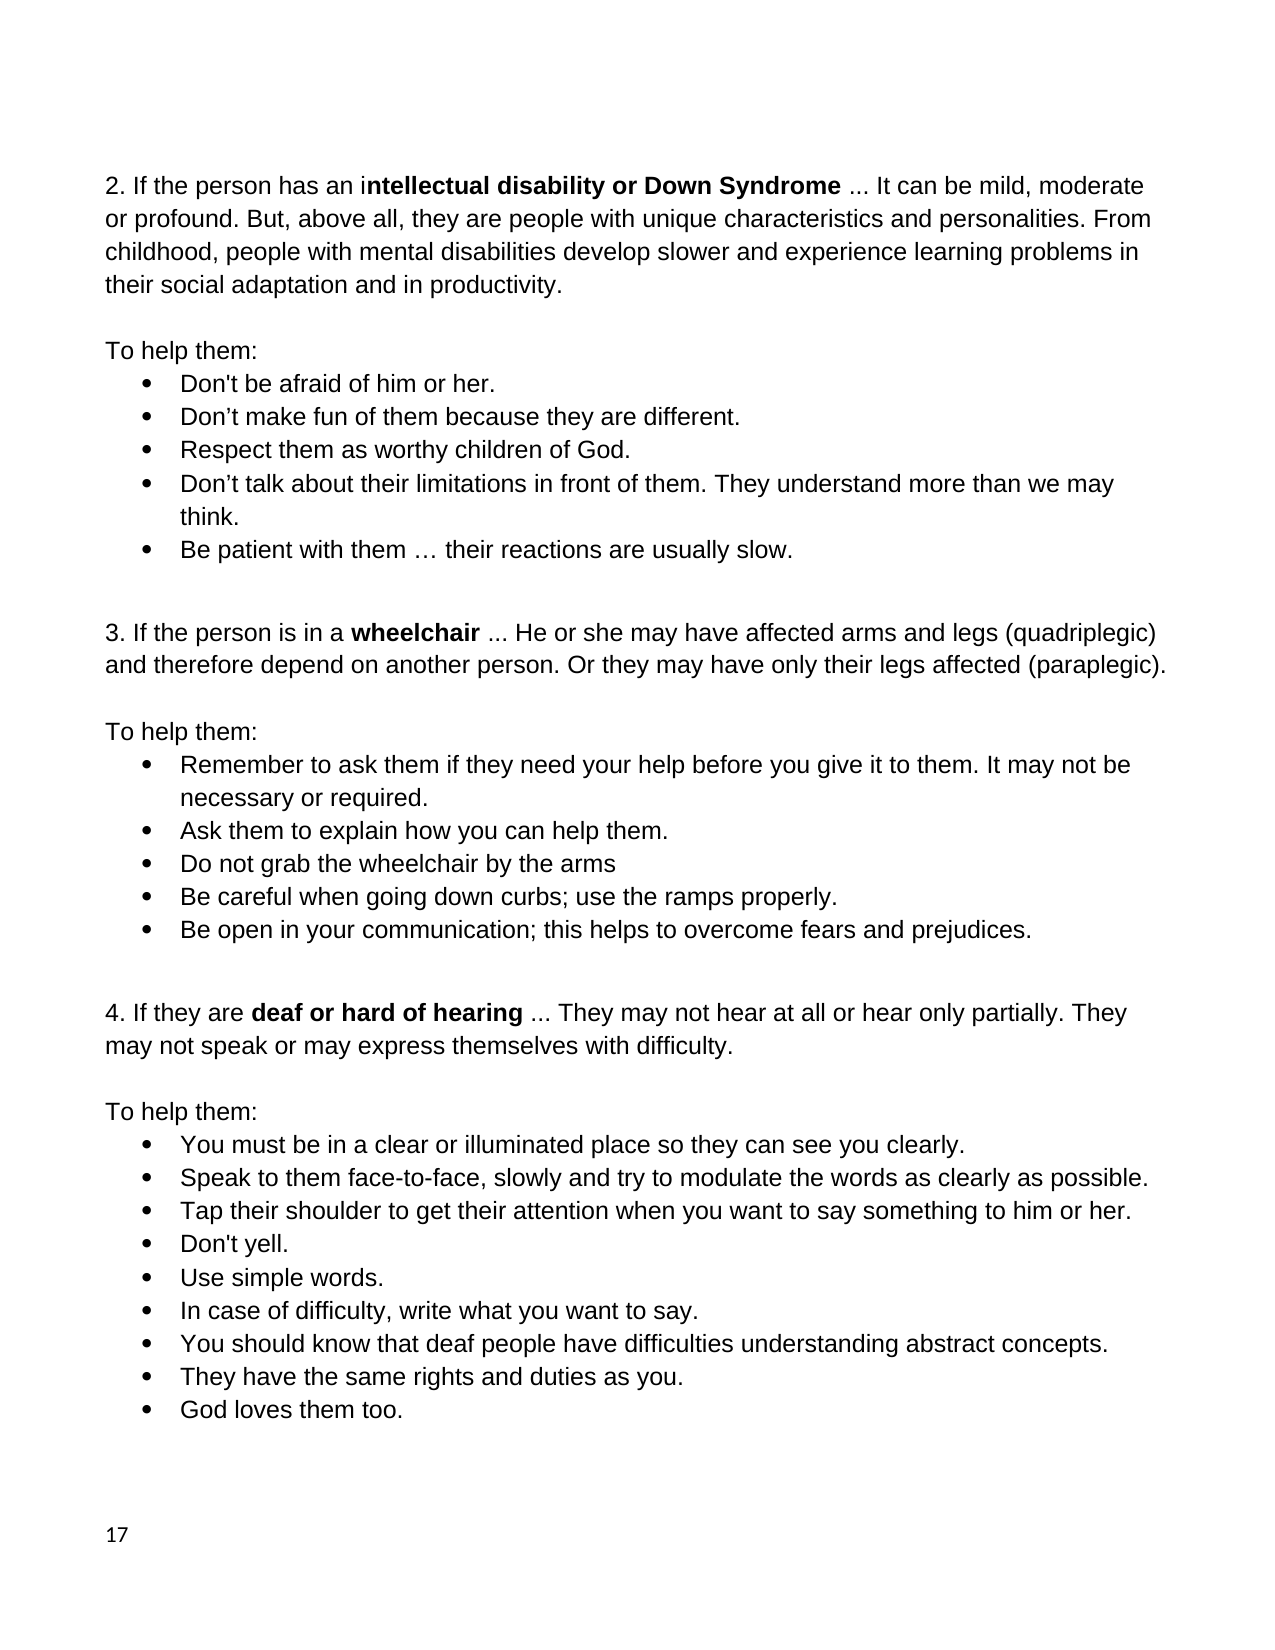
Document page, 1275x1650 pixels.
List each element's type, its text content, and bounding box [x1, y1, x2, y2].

list You must be in a clear or illuminated place so they can see you clearly. [142, 1130, 1170, 1159]
list Use simple words. [142, 1262, 1170, 1291]
text 2. If the person has an intellectual disability or Down Syndrome ... It can be mild, moderate or profound. But, above all, they are people with unique characteristics and personalities. From childhood, people with mental disabilities develop slower and experience learning problems in their social adaptation and in productivity. [105, 171, 1170, 299]
text 3. If the person is in a wheelchair ... He or she may have affected arms and legs (quadriplegic) and therefore depend on another person. Or they may have only their legs affected (paraplegic). [105, 617, 1170, 679]
list They have the same rights and duties as you. [142, 1362, 1170, 1391]
text 4. If they are deaf or hard of hearing ... They may not hear at all or hear only partially. They may not speak or may express themselves with difficulty. [105, 998, 1170, 1060]
list Respect them as worthy children of God. [142, 435, 1170, 464]
list Don’t make fun of them because they are different. [142, 402, 1170, 431]
list Tap their shoulder to get their attention when you want to say something to him or her. [142, 1196, 1170, 1225]
list Be careful when going down curbs; use the ramps properly. [142, 882, 1170, 911]
list Speak to them face-to-face, slowly and try to modulate the words as clearly as possible. [142, 1163, 1170, 1192]
list Be open in your communication; this helps to overcome fears and prejudices. [142, 915, 1170, 944]
list You should know that deaf people have difficulties understanding abstract concepts. [142, 1329, 1170, 1358]
list Don't yell. [142, 1229, 1170, 1258]
text To help them: [105, 1097, 1170, 1126]
text To help them: [105, 717, 1170, 745]
list Ask them to explain how you can help them. [142, 816, 1170, 844]
list God loves them too. [142, 1395, 1170, 1424]
list Don't be afraid of him or her. [142, 369, 1170, 398]
list In case of difficulty, write what you want to say. [142, 1296, 1170, 1324]
list Be patient with them … their reactions are usually slow. [142, 535, 1170, 563]
list Do not grab the wheelchair by the arms [142, 849, 1170, 878]
list Remember to ask them if they need your help before you give it to them. It may not be necessary or required. [142, 749, 1170, 811]
list Don’t talk about their limitations in front of them. They understand more than we may think. [142, 468, 1170, 530]
text To help them: [105, 336, 1170, 365]
